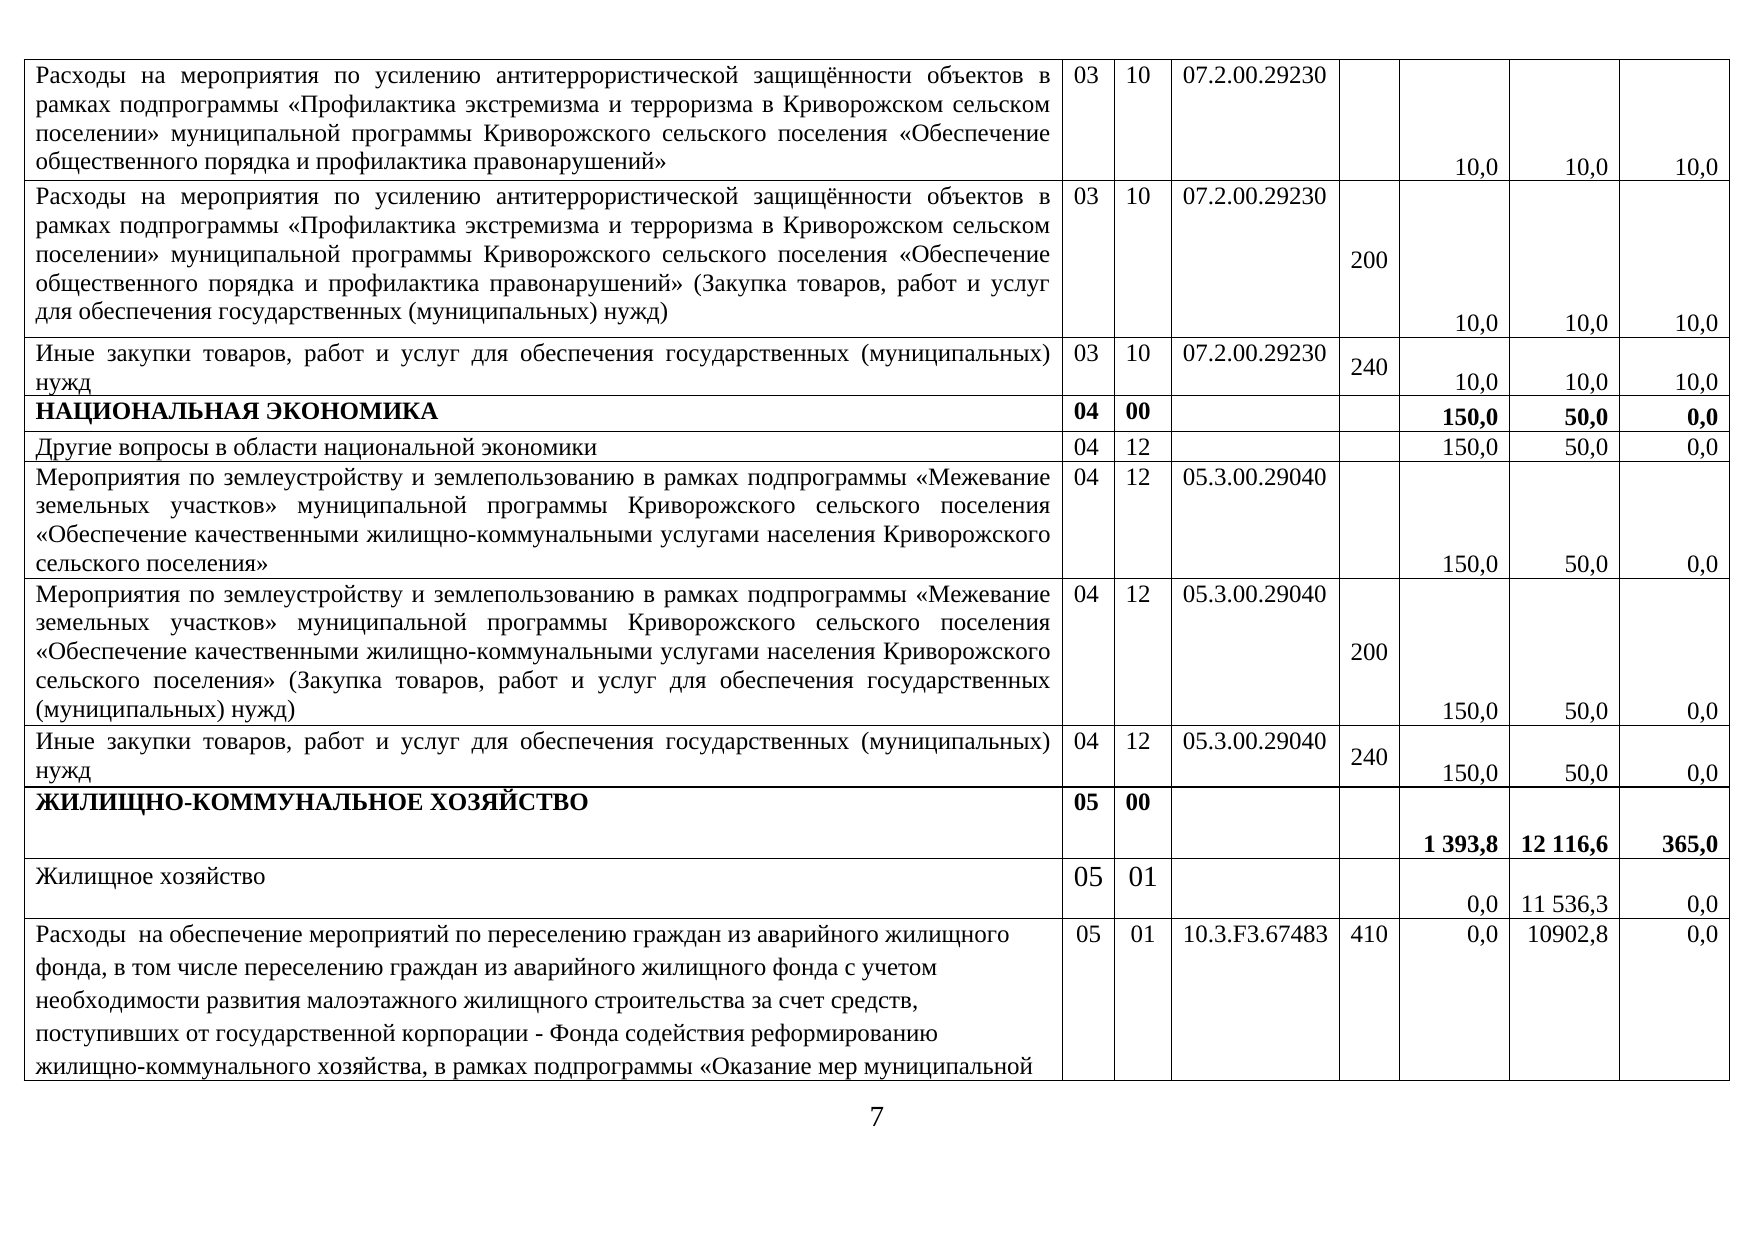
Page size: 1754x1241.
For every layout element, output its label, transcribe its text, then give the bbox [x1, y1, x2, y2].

table_cell 50,0 [1510, 462, 1619, 578]
table_cell [1340, 788, 1399, 857]
table_cell НАЦИОНАЛЬНАЯ ЭКОНОМИКА [25, 396, 1062, 431]
table_cell 05.3.00.29040 [1172, 462, 1339, 578]
table_cell 365,0 [1620, 788, 1729, 857]
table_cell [25, 919, 1062, 1080]
table_cell Мероприятия по землеустройству и землепользованию в рамках подпрограммы «Межевание земельных участков» муниципальной программы Криворожского сельского поселения «Обеспечение качественными жилищно-коммунальными услугами населения Криворожского сельского поселения» [25, 462, 1062, 578]
table_cell Иные закупки товаров, работ и услуг для обеспечения государственных (муниципальных) нужд [25, 338, 1062, 395]
table_cell 05 [1063, 859, 1114, 918]
table_cell 10,0 [1510, 338, 1619, 395]
table_cell 03 [1063, 60, 1114, 180]
table_cell 07.2.00.29230 [1172, 181, 1339, 337]
table_cell [1172, 432, 1339, 461]
table_cell 10,0 [1400, 181, 1509, 337]
table_cell 00 [1115, 396, 1171, 431]
table_cell 12 [1115, 726, 1171, 786]
table_cell 07.2.00.29230 [1172, 60, 1339, 180]
table_cell 0,0 [1620, 579, 1729, 725]
table_cell 12 116,6 [1510, 788, 1619, 857]
table_cell 05 [1063, 919, 1114, 1080]
table_cell 150,0 [1400, 462, 1509, 578]
table_cell 10,0 [1620, 338, 1729, 395]
table_cell 10,0 [1400, 60, 1509, 180]
table_cell 10,0 [1510, 181, 1619, 337]
table_cell 10.3.F3.67483 [1172, 919, 1339, 1080]
table_cell 150,0 [1400, 726, 1509, 786]
table_cell 50,0 [1510, 726, 1619, 786]
table_cell [1340, 60, 1399, 180]
table_cell Мероприятия по землеустройству и землепользованию в рамках подпрограммы «Межевание земельных участков» муниципальной программы Криворожского сельского поселения «Обеспечение качественными жилищно-коммунальными услугами населения Криворожского сельского поселения» (Закупка товаров, работ и услуг для обеспечения государственных (муниципальных) нужд) [25, 579, 1062, 725]
table_cell [1340, 396, 1399, 431]
table_cell 11 536,3 [1510, 859, 1619, 918]
table_cell 0,0 [1620, 919, 1729, 1080]
table_cell 0,0 [1620, 859, 1729, 918]
table_cell 01 [1115, 859, 1171, 918]
table_cell 07.2.00.29230 [1172, 338, 1339, 395]
table_cell 150,0 [1400, 579, 1509, 725]
table_cell 04 [1063, 462, 1114, 578]
table_cell 04 [1063, 579, 1114, 725]
table_cell 10,0 [1620, 181, 1729, 337]
table_cell 04 [1063, 432, 1114, 461]
table_cell 150,0 [1400, 432, 1509, 461]
table_cell 10 [1115, 60, 1171, 180]
table_cell 1 393,8 [1400, 788, 1509, 857]
table_cell ЖИЛИЩНО-КОММУНАЛЬНОЕ ХОЗЯЙСТВО [25, 788, 1062, 857]
table_cell 12 [1115, 579, 1171, 725]
table_cell 10902,8 [1510, 919, 1619, 1080]
table_cell Расходы на мероприятия по усилению антитеррористической защищённости объектов в рамках подпрограммы «Профилактика экстремизма и терроризма в Криворожском сельском поселении» муниципальной программы Криворожского сельского поселения «Обеспечение общественного порядка и профилактика правонарушений» [25, 60, 1062, 180]
table_cell 0,0 [1620, 396, 1729, 431]
table_cell 04 [1063, 396, 1114, 431]
table_cell 12 [1115, 432, 1171, 461]
table_cell 200 [1340, 181, 1399, 337]
table_cell 50,0 [1510, 396, 1619, 431]
table_cell 240 [1340, 338, 1399, 395]
table_cell 10 [1115, 181, 1171, 337]
table_cell 01 [1115, 919, 1171, 1080]
table_cell 03 [1063, 338, 1114, 395]
table_cell 12 [1115, 462, 1171, 578]
table_cell 10,0 [1400, 338, 1509, 395]
table_cell 0,0 [1620, 432, 1729, 461]
table_cell 03 [1063, 181, 1114, 337]
table_cell Расходы на мероприятия по усилению антитеррористической защищённости объектов в рамках подпрограммы «Профилактика экстремизма и терроризма в Криворожском сельском поселении» муниципальной программы Криворожского сельского поселения «Обеспечение общественного порядка и профилактика правонарушений» (Закупка товаров, работ и услуг для обеспечения государственных (муниципальных) нужд) [25, 181, 1062, 337]
table_cell [1172, 396, 1339, 431]
table_cell [1340, 432, 1399, 461]
table_cell 0,0 [1620, 462, 1729, 578]
table_cell 05 [1063, 788, 1114, 857]
table_cell [1172, 859, 1339, 918]
table_cell 05.3.00.29040 [1172, 579, 1339, 725]
table_cell 04 [1063, 726, 1114, 786]
table_cell 10,0 [1620, 60, 1729, 180]
table_cell 0,0 [1400, 859, 1509, 918]
table_cell 150,0 [1400, 396, 1509, 431]
table_cell 410 [1340, 919, 1399, 1080]
table_cell Другие вопросы в области национальной экономики [25, 432, 1062, 461]
table_cell Жилищное хозяйство [25, 859, 1062, 918]
table_cell 00 [1115, 788, 1171, 857]
table_cell 10 [1115, 338, 1171, 395]
table_cell Иные закупки товаров, работ и услуг для обеспечения государственных (муниципальных) нужд [25, 726, 1062, 786]
table_cell 50,0 [1510, 579, 1619, 725]
table_cell 240 [1340, 726, 1399, 786]
table_cell 10,0 [1510, 60, 1619, 180]
table_cell 05.3.00.29040 [1172, 726, 1339, 786]
table_cell 0,0 [1620, 726, 1729, 786]
table_cell 200 [1340, 579, 1399, 725]
table_cell [1340, 462, 1399, 578]
table_cell [1172, 788, 1339, 857]
table_cell 0,0 [1400, 919, 1509, 1080]
table_cell 50,0 [1510, 432, 1619, 461]
table_cell [1340, 859, 1399, 918]
